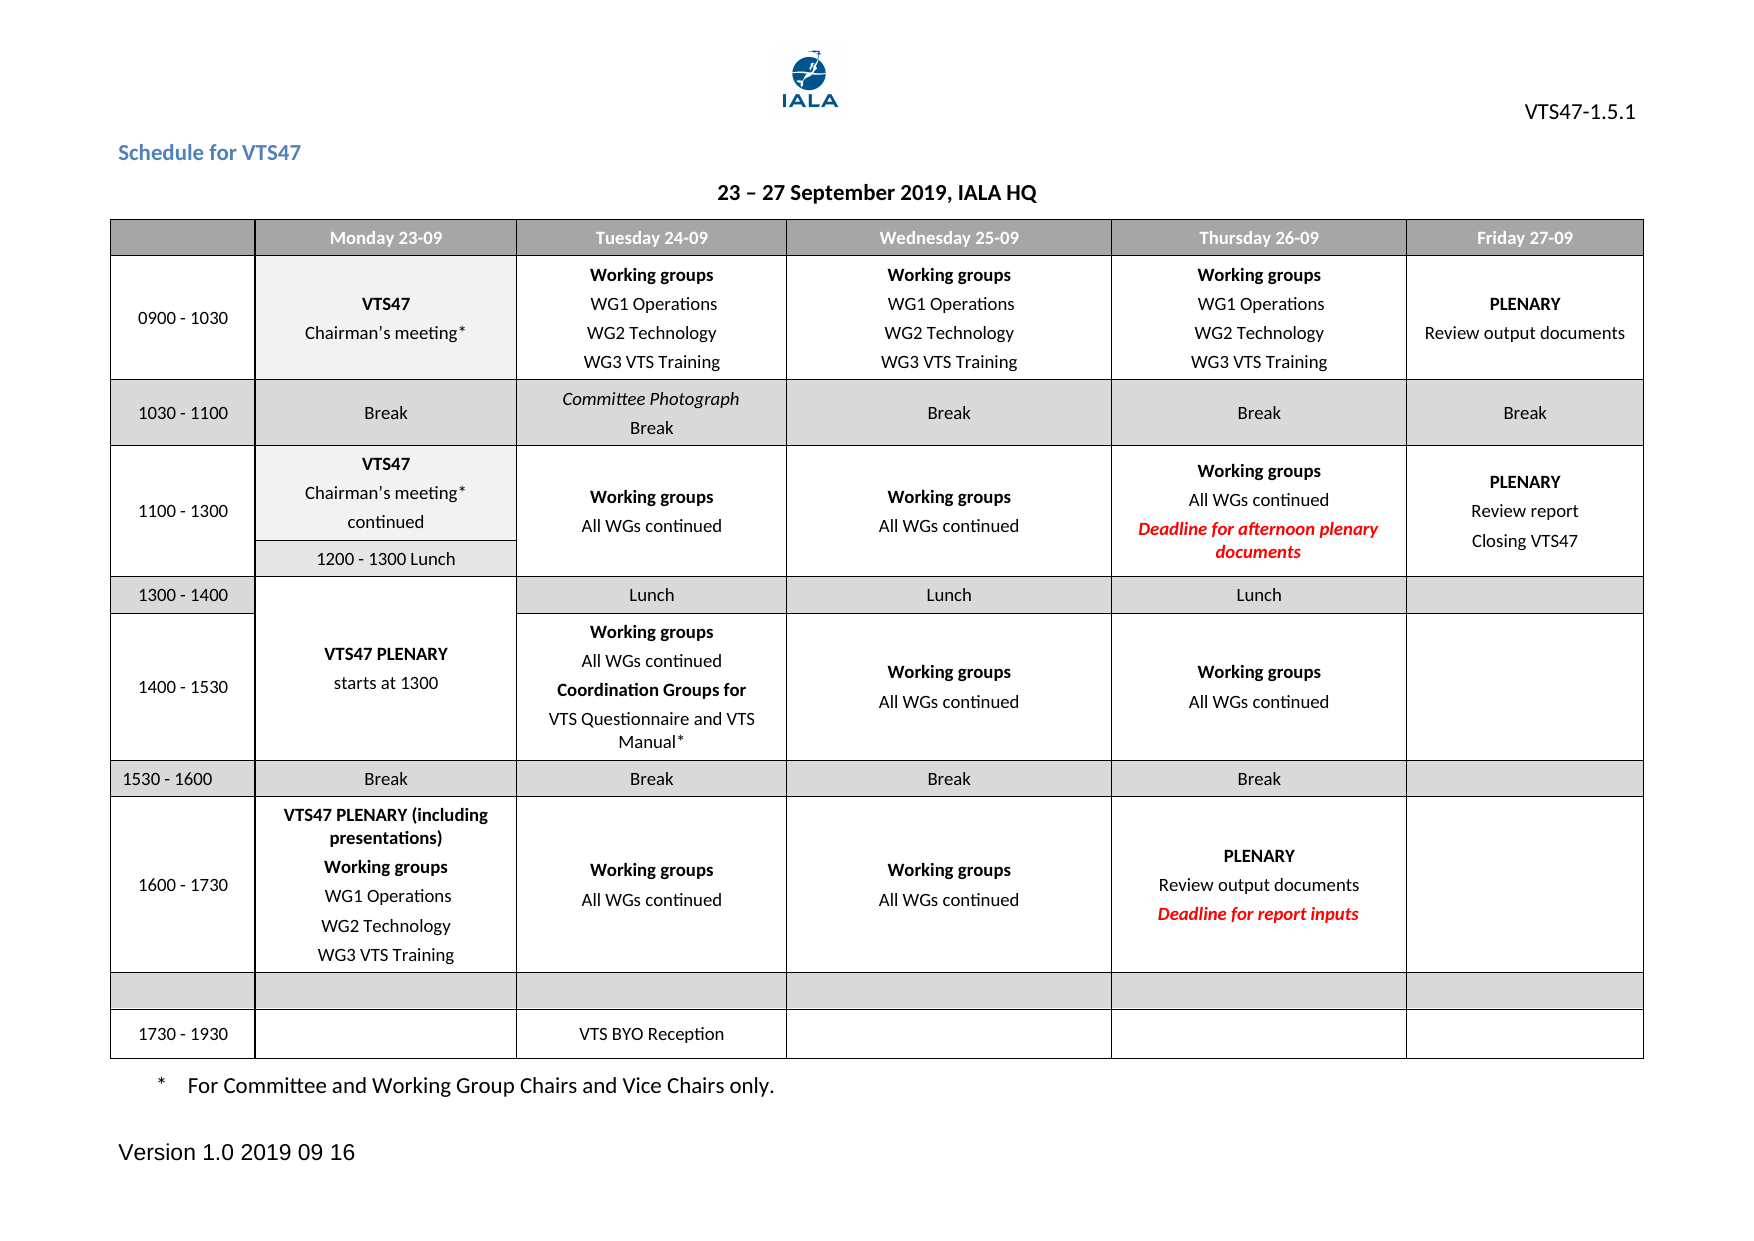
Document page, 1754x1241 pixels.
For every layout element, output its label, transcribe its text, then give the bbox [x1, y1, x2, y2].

table_cell 1530 - 1600 [111, 761, 254, 796]
table_cell Working groups All WGs continued [787, 797, 1111, 972]
table_cell [1407, 797, 1643, 972]
table_cell [111, 973, 254, 1008]
table_cell Break [517, 761, 786, 796]
table_cell Working groups All WGs continued [1112, 614, 1406, 759]
table_cell Committee Photograph Break [517, 380, 786, 445]
table_cell Working groups All WGs continued [517, 446, 786, 576]
table_header Monday 23-09 [256, 220, 516, 255]
table_cell Lunch [517, 577, 786, 613]
text 23 – 27 September 2019, IALA HQ [118, 178, 1636, 206]
table_cell 1600 - 1730 [111, 797, 254, 972]
table_cell [1407, 1010, 1643, 1057]
table_header Friday 27-09 [1407, 220, 1643, 255]
text * For Committee and Working Group Chairs and Vice Chairs only. [156, 1071, 1636, 1099]
table_cell [1407, 973, 1643, 1008]
table_cell Break [1112, 761, 1406, 796]
table_header Thursday 26-09 [1112, 220, 1406, 255]
table_cell Working groups WG1 Operations WG2 Technology WG3 VTS Training [517, 256, 786, 379]
table_cell [787, 973, 1111, 1008]
table_cell Working groups WG1 Operations WG2 Technology WG3 VTS Training [1112, 256, 1406, 379]
table_cell Break [256, 380, 516, 445]
table_cell Working groups All WGs continued [517, 797, 786, 972]
table_header Wednesday 25-09 [787, 220, 1111, 255]
table_cell PLENARY Review output documents Deadline for report inputs [1112, 797, 1406, 972]
table_cell VTS47 PLENARY starts at 1300 [256, 577, 516, 759]
table_cell [256, 973, 516, 1008]
table_cell VTS47 Chairman’s meeting* continued [256, 446, 516, 540]
table_cell 1730 - 1930 [111, 1010, 254, 1057]
table_header Tuesday 24-09 [517, 220, 786, 255]
table_cell [256, 1010, 516, 1057]
table_cell [1112, 973, 1406, 1008]
table_cell 1400 - 1530 [111, 614, 254, 759]
table_cell Working groups All WGs continued Coordination Groups for VTS Questionnaire and VTS Manual* [517, 614, 786, 759]
table_cell Working groups All WGs continued Deadline for afternoon plenary documents [1112, 446, 1406, 576]
table_cell 1300 - 1400 [111, 577, 254, 613]
picture [770, 44, 848, 120]
table_cell [1112, 1010, 1406, 1057]
table_cell [517, 973, 786, 1008]
table_cell PLENARY Review report Closing VTS47 [1407, 446, 1643, 576]
table_cell VTS47 PLENARY (including presentations) Working groups WG1 Operations WG2 Technology WG3 VTS Training [256, 797, 516, 972]
table_header [111, 220, 254, 255]
table_cell Lunch [787, 577, 1111, 613]
table_cell 1030 - 1100 [111, 380, 254, 445]
table_cell Working groups WG1 Operations WG2 Technology WG3 VTS Training [787, 256, 1111, 379]
table_cell [1407, 577, 1643, 613]
table_cell [1407, 614, 1643, 759]
text Schedule for VTS47 [118, 138, 1636, 166]
table_cell VTS BYO Reception [517, 1010, 786, 1057]
table_cell 0900 - 1030 [111, 256, 254, 379]
table_cell Break [787, 761, 1111, 796]
table_cell Break [1407, 380, 1643, 445]
table_cell 1100 - 1300 [111, 446, 254, 576]
table_cell [787, 1010, 1111, 1057]
table_cell Working groups All WGs continued [787, 446, 1111, 576]
table_cell Break [1112, 380, 1406, 445]
table_cell 1200 - 1300 Lunch [256, 541, 516, 576]
table_cell Break [787, 380, 1111, 445]
table_cell VTS47 Chairman’s meeting* [256, 256, 516, 379]
table_cell Working groups All WGs continued [787, 614, 1111, 759]
table_cell Lunch [1112, 577, 1406, 613]
table_cell PLENARY Review output documents [1407, 256, 1643, 379]
table_cell [1407, 761, 1643, 796]
table_cell Break [256, 761, 516, 796]
